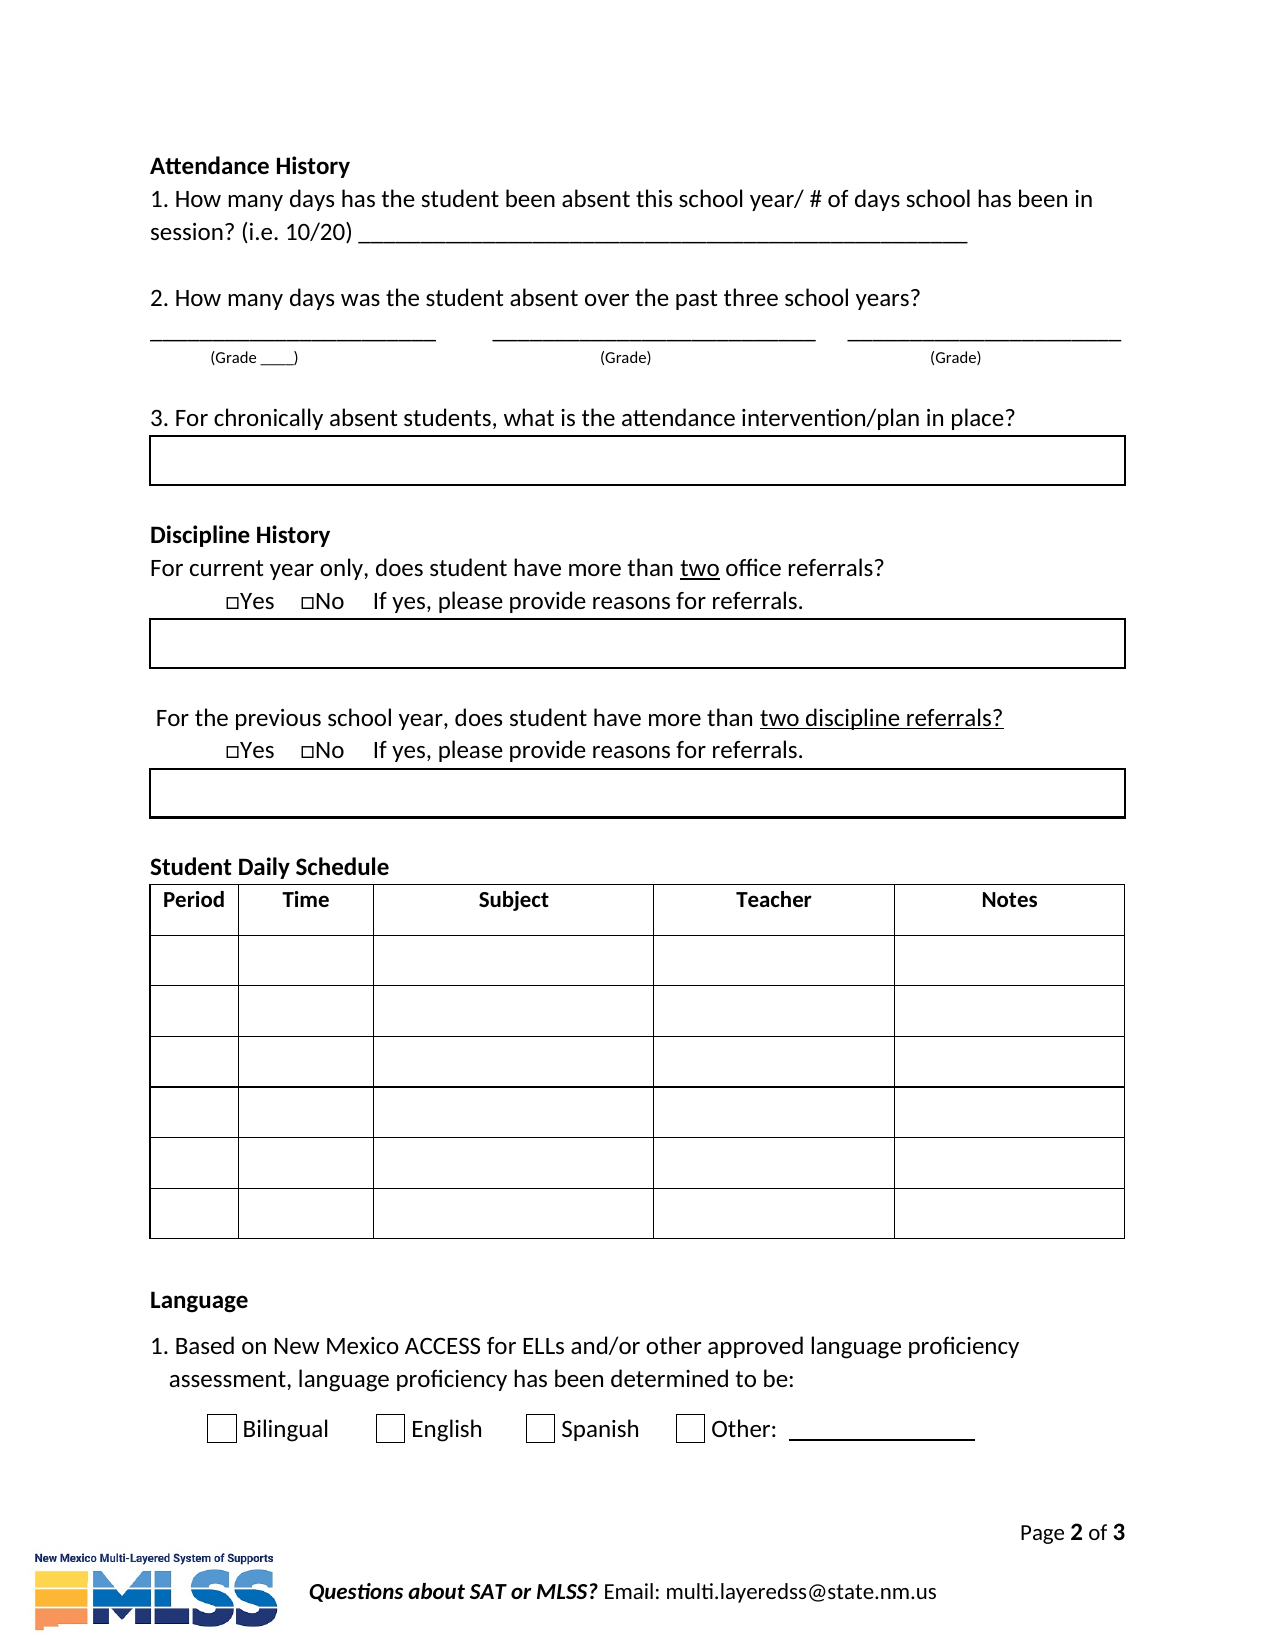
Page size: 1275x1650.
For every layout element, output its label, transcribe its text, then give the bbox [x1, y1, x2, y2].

table_header Subject [374, 885, 653, 935]
table_cell [374, 1088, 653, 1137]
picture [17, 1536, 289, 1643]
table_cell [654, 1189, 894, 1238]
text Attendance History [150, 150, 1125, 181]
text 2. How many days was the student absent over the past three school years? [150, 282, 1125, 312]
table_header [151, 770, 1124, 816]
table_header [151, 437, 1124, 484]
text For current year only, does student have more than two office referrals? [150, 552, 1125, 582]
text For the previous school year, does student have more than two discipline referrals? [150, 702, 1125, 732]
table_cell [374, 1138, 653, 1187]
text Discipline History [150, 519, 1125, 549]
table_header Notes [895, 885, 1124, 935]
table_cell [239, 1138, 373, 1187]
table_cell [895, 986, 1124, 1036]
table_header Period [151, 885, 238, 935]
text 3. For chronically absent students, what is the attendance intervention/plan in place? [150, 402, 1125, 433]
table_cell [374, 1189, 653, 1238]
table_cell [374, 986, 653, 1036]
table_cell [239, 1037, 373, 1086]
table_cell [151, 1189, 238, 1238]
table_cell [151, 1037, 238, 1086]
text (Grade ____) (Grade) (Grade) [150, 347, 1125, 368]
table_cell [654, 1088, 894, 1137]
text Bilingual English Spanish Other: [206, 1413, 1125, 1443]
text □Yes □No If yes, please provide reasons for referrals. [150, 585, 1125, 615]
text _______________________ __________________________ ______________________ [150, 314, 1125, 345]
table_cell [151, 936, 238, 985]
text 1. How many days has the student been absent this school year/ # of days school has been in session? (i.e. 10/20) _________________________________________________ [150, 183, 1125, 246]
table_cell [151, 1138, 238, 1187]
table_cell [151, 1088, 238, 1137]
table_header Time [239, 885, 373, 935]
table_cell [374, 1037, 653, 1086]
table_cell [374, 936, 653, 985]
table_cell [654, 936, 894, 985]
text 1. Based on New Mexico ACCESS for ELLs and/or other approved language proficiency assessment, language proficiency has been determined to be: [150, 1330, 1125, 1394]
table_header [151, 620, 1124, 667]
text Student Daily Schedule [150, 851, 1125, 882]
table_cell [895, 1189, 1124, 1238]
table_cell [239, 1189, 373, 1238]
table_cell [151, 986, 238, 1036]
table_cell [895, 1138, 1124, 1187]
table_cell [239, 936, 373, 985]
table_cell [895, 1037, 1124, 1086]
table_cell [239, 1088, 373, 1137]
table_header Teacher [654, 885, 894, 935]
table_cell [654, 1138, 894, 1187]
table_cell [895, 936, 1124, 985]
text Language [150, 1285, 1125, 1315]
table_cell [654, 986, 894, 1036]
text □Yes □No If yes, please provide reasons for referrals. [150, 734, 1125, 765]
table_cell [895, 1088, 1124, 1137]
table_cell [654, 1037, 894, 1086]
table_cell [239, 986, 373, 1036]
